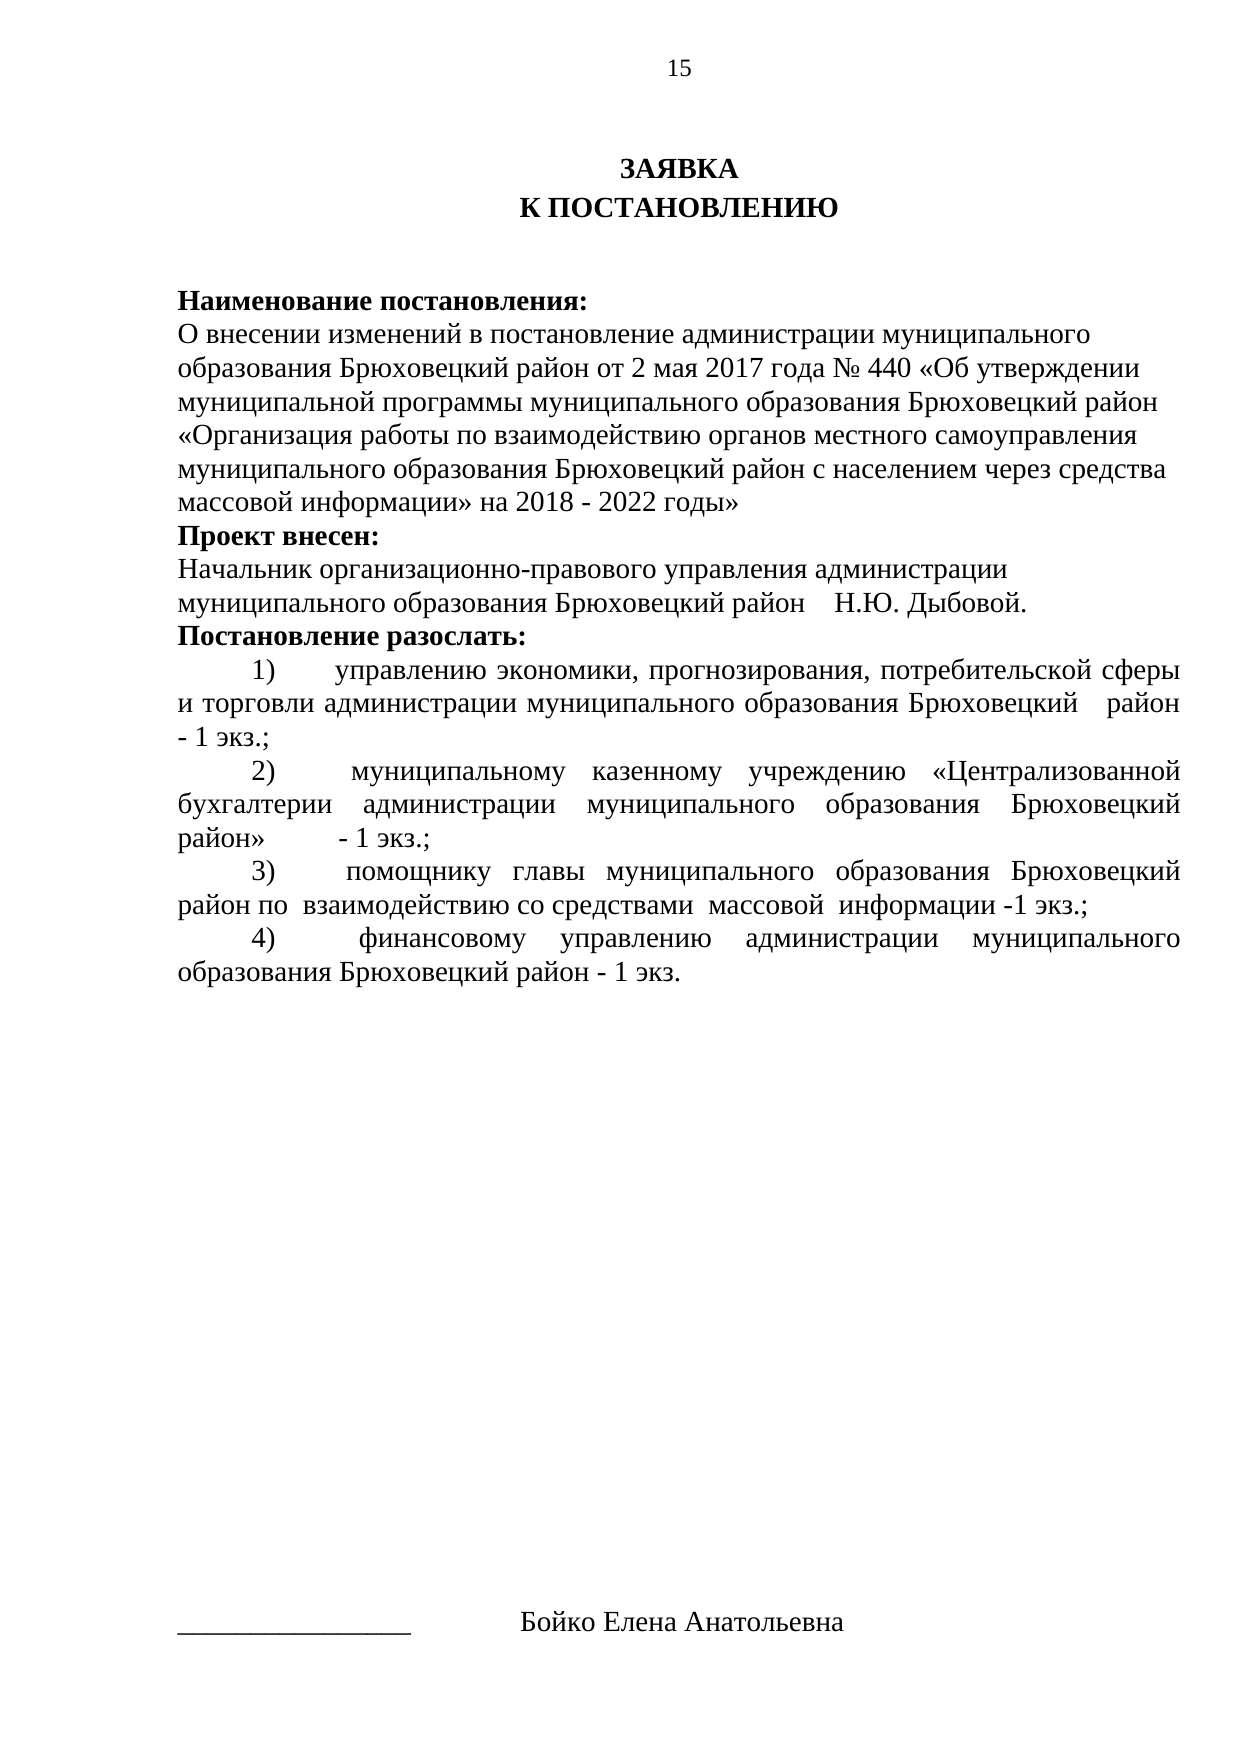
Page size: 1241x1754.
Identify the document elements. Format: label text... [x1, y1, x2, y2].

text ЗАЯВКА К ПОСТАНОВЛЕНИЮ [177, 152, 1181, 224]
list финансовому управлению администрации муниципального образования Брюховецкий район - 1 экз. [177, 920, 1181, 987]
text Начальник организационно-правового управления администрации муниципального образования Брюховецкий район Н.Ю. Дыбовой. [177, 551, 1181, 618]
text ________________ Бойко Елена Анатольевна [177, 1604, 1181, 1638]
list управлению экономики, прогнозирования, потребительской сферы и торговли администрации муниципального образования Брюховецкий район - 1 экз.; [177, 652, 1181, 753]
text муниципального образования Брюховецкий район с населением через средства массовой информации» на 2018 - 2022 годы» Проект внесен: [177, 451, 1181, 551]
text Постановление разослать: [177, 618, 1181, 652]
list помощнику главы муниципального образования Брюховецкий район по взаимодействию со средствами массовой информации -1 экз.; [177, 853, 1181, 920]
text Наименование постановления: [177, 283, 1181, 317]
text О внесении изменений в постановление администрации муниципального образования Брюховецкий район от 2 мая 2017 года № 440 «Об утверждении [177, 317, 1181, 384]
list муниципальному казенному учреждению «Централизованной бухгалтерии администрации муниципального образования Брюховецкий район» - 1 экз.; [177, 753, 1181, 853]
text муниципальной программы муниципального образования Брюховецкий район «Организация работы по взаимодействию органов местного самоуправления [177, 384, 1181, 451]
